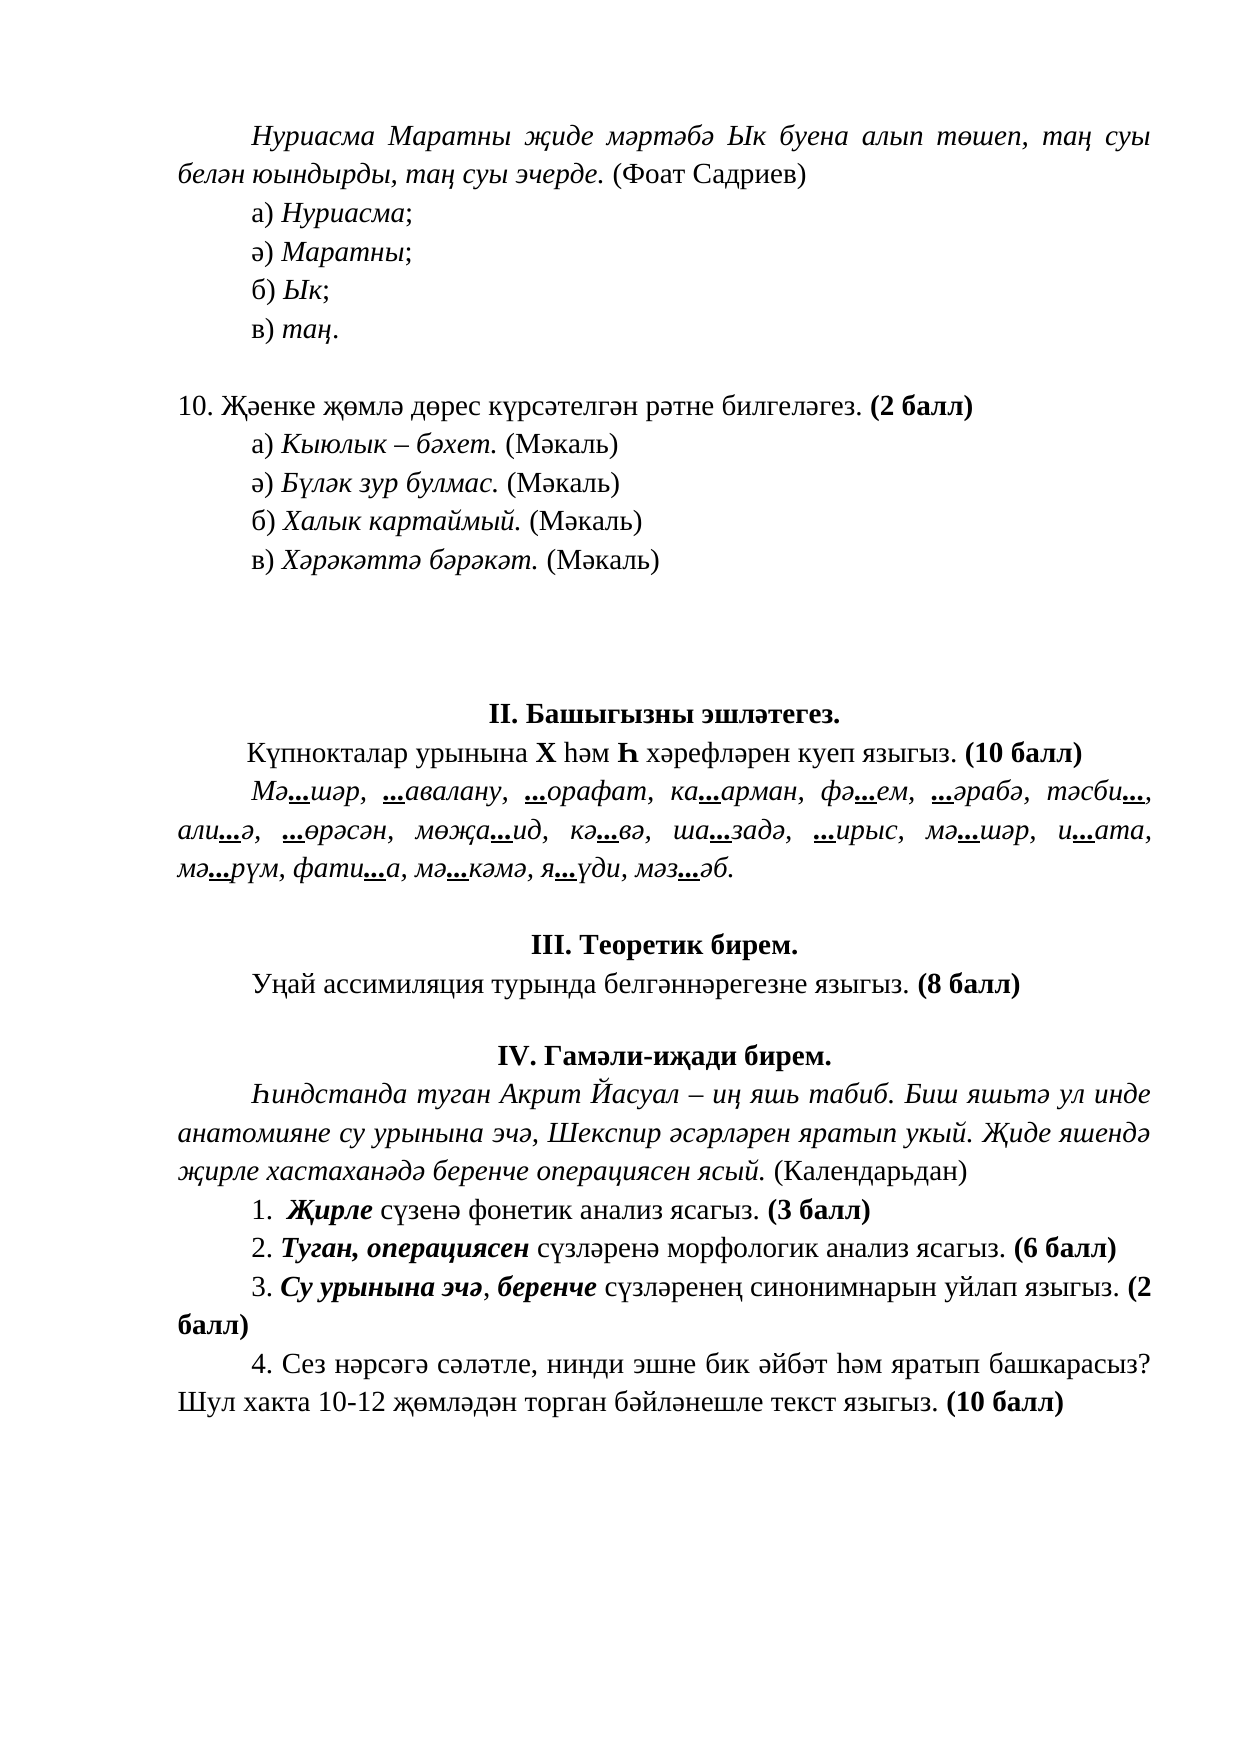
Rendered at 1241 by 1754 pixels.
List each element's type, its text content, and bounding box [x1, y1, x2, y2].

text Нуриасма Маратны җиде мәртәбә Ык буена алып төшеп, таң суы белән юындырды, таң суы эчерде. (Фоат Садриев) [177, 118, 1152, 190]
text б) Ык; [177, 272, 1152, 306]
text 2. Туган, операциясен сүзләренә морфологик анализ ясагыз. (6 балл) [177, 1230, 1152, 1264]
text 3. Су урынына эчә, беренче сүзләренең синонимнарын уйлап языгыз. (2 балл) [177, 1269, 1152, 1341]
text 4. Сез нәрсәгә сәләтле, нинди эшне бик әйбәт һәм яратып башкарасыз? Шул хакта 10-12 җөмләдән торган бәйләнешле текст языгыз. (10 балл) [177, 1346, 1152, 1418]
text Уңай ассимиляция турында белгәннәрегезне языгыз. (8 балл) [177, 966, 1152, 999]
text Күпнокталар урынына Х һәм Һ хәрефләрен куеп языгыз. (10 балл) [177, 735, 1152, 768]
text Мә...шәр, ...авалану, ...орафат, ка...арман, фә...ем, ...әрабә, тәсби..., али...ә, ...өрәсән, мөҗа...ид, кә...вә, ша...задә, ...ирыс, мә...шәр, и...ата, мә...рүм, фати...а, мә...кәмә, я...үди, мәз...әб. [177, 773, 1152, 884]
text III. Теоретик бирем. [177, 927, 1152, 961]
text 1. Җирле сүзенә фонетик анализ ясагыз. (3 балл) [177, 1192, 1152, 1225]
text Һиндстанда туган Акрит Йасуал – иң яшь табиб. Биш яшьтә ул инде анатомияне су урынына эчә, Шекспир әсәрләрен яратып укый. Җиде яшендә җирле хастаханәдә беренче операциясен ясый. (Календарьдан) [177, 1076, 1152, 1187]
text а) Нуриасма; [177, 195, 1152, 229]
text IV. Гамәли-иҗади бирем. [177, 1038, 1152, 1071]
text в) таң. [177, 311, 1152, 344]
text а) Кыюлык – бәхет. (Мәкаль) [177, 426, 1152, 460]
text ә) Маратны; [177, 234, 1152, 267]
text в) Хәрәкәттә бәрәкәт. (Мәкаль) [177, 542, 1152, 576]
text б) Халык картаймый. (Мәкаль) [177, 503, 1152, 537]
text II. Башыгызны эшләтегез. [177, 696, 1152, 730]
text 10. Җәенке җөмлә дөрес күрсәтелгән рәтне билгеләгез. (2 балл) [177, 388, 1152, 421]
text ә) Бүләк зур булмас. (Мәкаль) [177, 465, 1152, 498]
